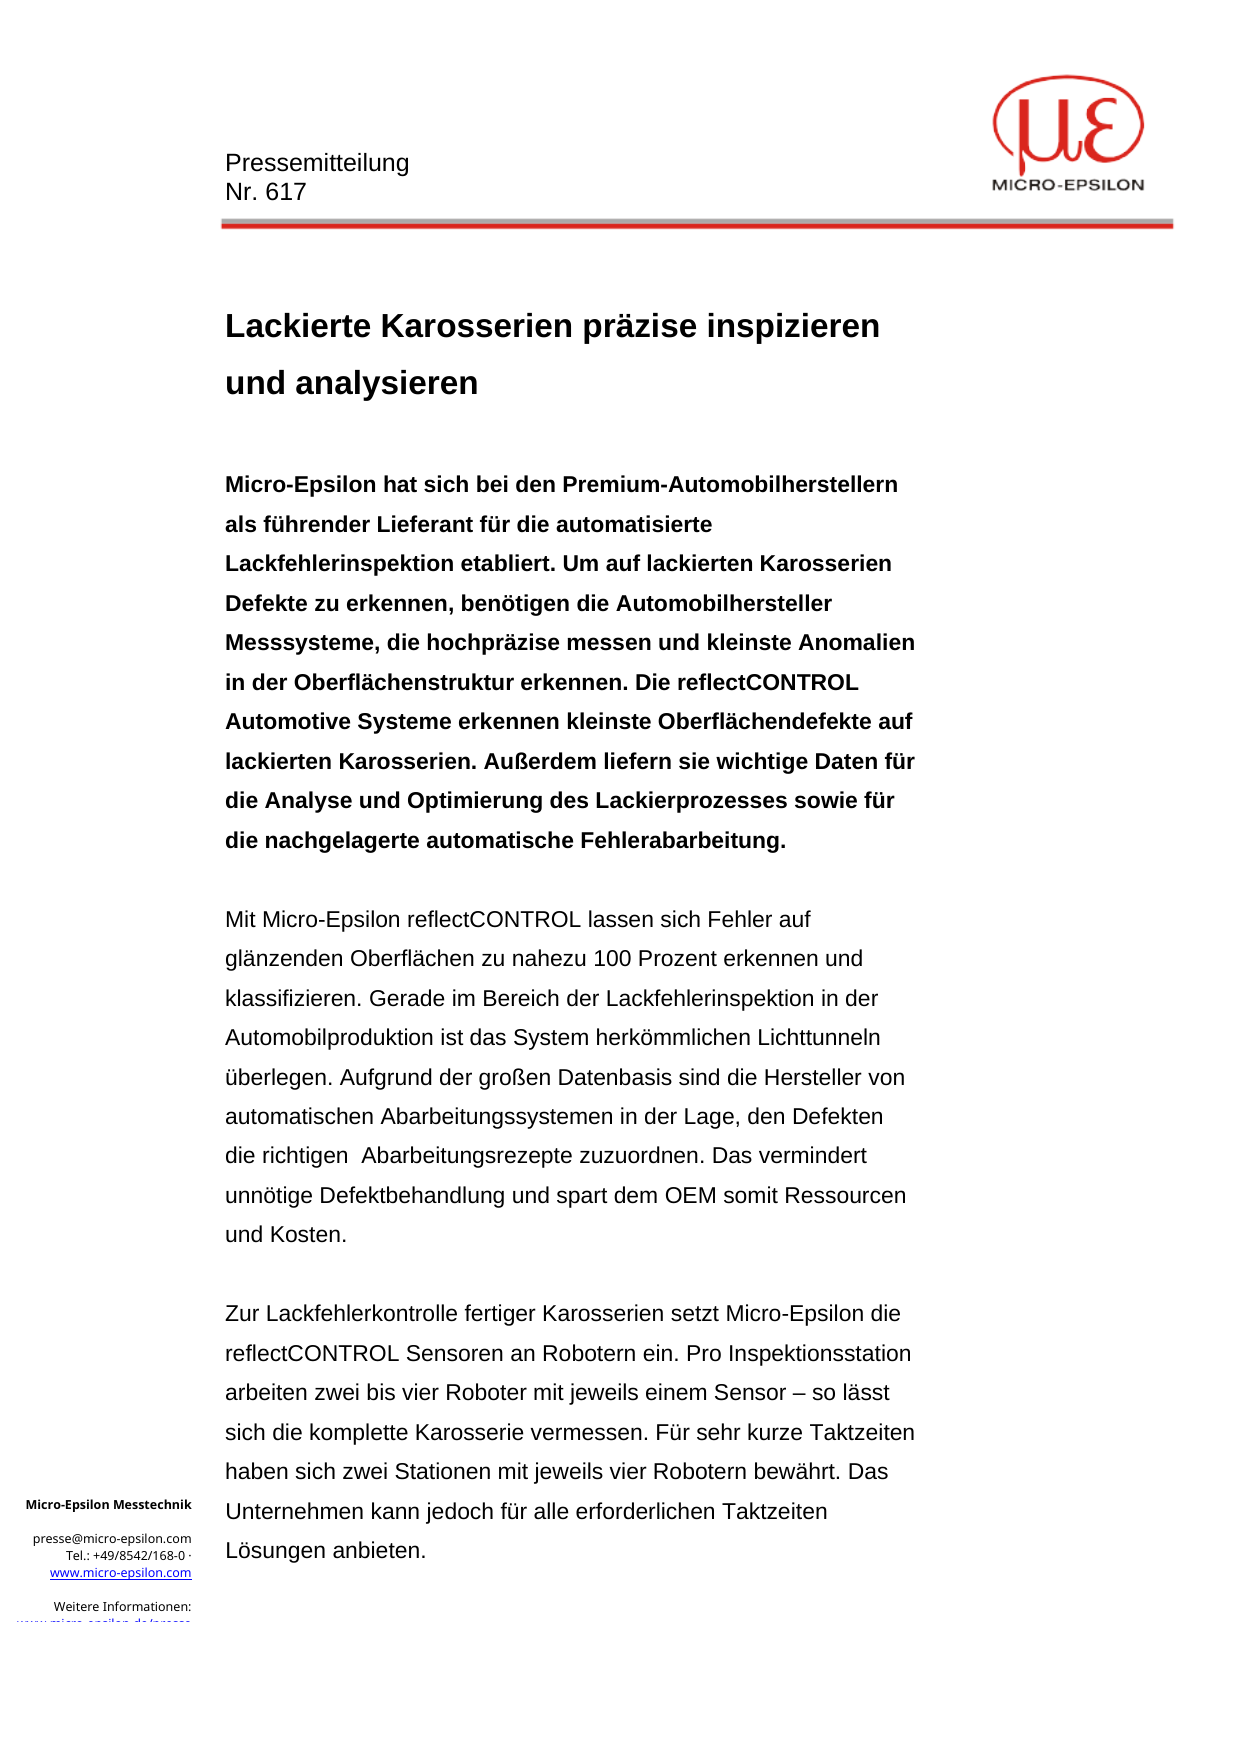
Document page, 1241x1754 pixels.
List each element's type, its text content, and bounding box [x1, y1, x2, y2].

text Pressemitteilung [225, 148, 919, 176]
text Mit Micro-Epsilon reflectCONTROL lassen sich Fehler auf glänzenden Oberflächen zu nahezu 100 Prozent erkennen und klassifizieren. Gerade im Bereich der Lackfehlerinspektion in der Automobilproduktion ist das System herkömmlichen Lichttunneln überlegen. Aufgrund der großen Datenbasis sind die Hersteller von automatischen Abarbeitungssystemen in der Lage, den Defekten die richtigen Abarbeitungsrezepte zuzuordnen. Das vermindert unnötige Defektbehandlung und spart dem OEM somit Ressourcen und Kosten. [225, 906, 919, 1248]
text Lackierte Karosserien präzise inspizieren und analysieren [225, 306, 919, 402]
text Zur Lackfehlerkontrolle fertiger Karosserien setzt Micro-Epsilon die reflectCONTROL Sensoren an Robotern ein. Pro Inspektionsstation arbeiten zwei bis vier Roboter mit jeweils einem Sensor – so lässt sich die komplette Karosserie vermessen. Für sehr kurze Taktzeiten haben sich zwei Stationen mit jeweils vier Robotern bewährt. Das Unternehmen kann jedoch für alle erforderlichen Taktzeiten Lösungen anbieten. [225, 1300, 919, 1564]
text Nr. 617 [225, 176, 919, 205]
text Micro-Epsilon hat sich bei den Premium-Automobilherstellern als führender Lieferant für die automatisierte Lackfehlerinspektion etabliert. Um auf lackierten Karosserien Defekte zu erkennen, benötigen die Automobilhersteller Messsysteme, die hochpräzise messen und kleinste Anomalien in der Oberflächenstruktur erkennen. Die reflectCONTROL Automotive Systeme erkennen kleinste Oberflächendefekte auf lackierten Karosserien. Außerdem liefern sie wichtige Daten für die Analyse und Optimierung des Lackierprozesses sowie für die nachgelagerte automatische Fehlerabarbeitung. [225, 471, 919, 853]
